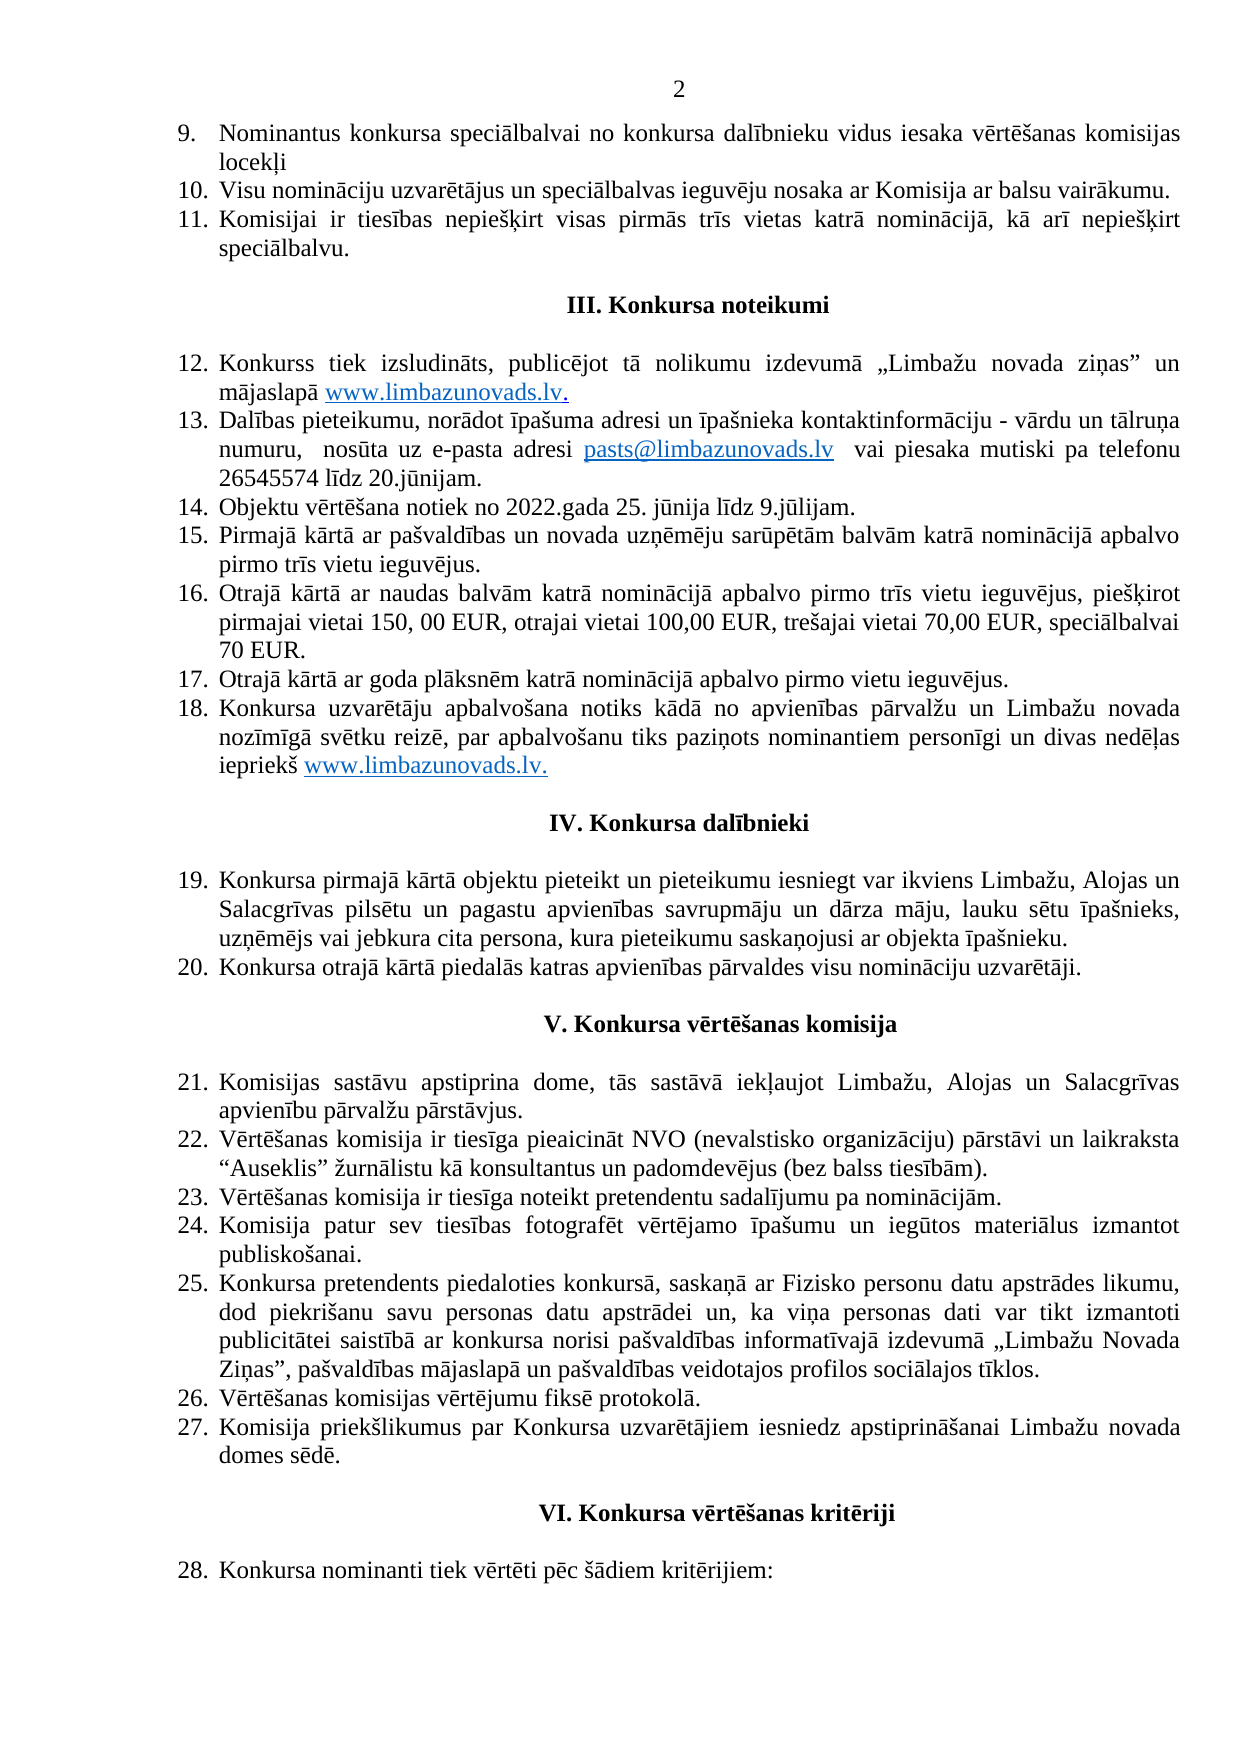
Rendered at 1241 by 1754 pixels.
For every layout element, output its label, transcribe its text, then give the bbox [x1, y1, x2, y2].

text V. Konkursa vērtēšanas komisija [260, 1009, 1181, 1038]
list Objektu vērtēšana notiek no 2022.gada 25. jūnija līdz 9.jūlijam. [177, 492, 1181, 521]
list Pirmajā kārtā ar pašvaldības un novada uzņēmēju sarūpētām balvām katrā nominācijā apbalvo pirmo trīs vietu ieguvējus. [177, 521, 1181, 578]
list Komisijai ir tiesības nepiešķirt visas pirmās trīs vietas katrā nominācijā, kā arī nepiešķirt speciālbalvu. [177, 204, 1181, 262]
list Vērtēšanas komisija ir tiesīga noteikt pretendentu sadalījumu pa nominācijām. [177, 1182, 1181, 1211]
list Konkursa pretendents piedaloties konkursā, saskaņā ar Fizisko personu datu apstrādes likumu, dod piekrišanu savu personas datu apstrādei un, ka viņa personas dati var tikt izmantoti publicitātei saistībā ar konkursa norisi pašvaldības informatīvajā izdevumā „Limbažu Novada Ziņas”, pašvaldības mājaslapā un pašvaldības veidotajos profilos sociālajos tīklos. [177, 1268, 1181, 1383]
list Konkurss tiek izsludināts, publicējot tā nolikumu izdevumā „Limbažu novada ziņas” un mājaslapā www.limbazunovads.lv. [177, 348, 1181, 406]
list Vērtēšanas komisijas vērtējumu fiksē protokolā. [177, 1383, 1181, 1412]
list Konkursa pirmajā kārtā objektu pieteikt un pieteikumu iesniegt var ikviens Limbažu, Alojas un Salacgrīvas pilsētu un pagastu apvienības savrupmāju un dārza māju, lauku sētu īpašnieks, uzņēmējs vai jebkura cita persona, kura pieteikumu saskaņojusi ar objekta īpašnieku. [177, 866, 1181, 952]
list Otrajā kārtā ar naudas balvām katrā nominācijā apbalvo pirmo trīs vietu ieguvējus, piešķirot pirmajai vietai 150, 00 EUR, otrajai vietai 100,00 EUR, trešajai vietai 70,00 EUR, speciālbalvai 70 EUR. [177, 578, 1181, 664]
list Konkursa nominanti tiek vērtēti pēc šādiem kritērijiem: [177, 1556, 1181, 1584]
list Komisija patur sev tiesības fotografēt vērtējamo īpašumu un iegūtos materiālus izmantot publiskošanai. [177, 1211, 1181, 1268]
list Konkursa uzvarētāju apbalvošana notiks kādā no apvienības pārvalžu un Limbažu novada nozīmīgā svētku reizē, par apbalvošanu tiks paziņots nominantiem personīgi un divas nedēļas iepriekš www.limbazunovads.lv. [177, 693, 1181, 779]
list Visu nomināciju uzvarētājus un speciālbalvas ieguvēju nosaka ar Komisija ar balsu vairākumu. [177, 176, 1181, 204]
list VI. Konkursa vērtēšanas kritēriji [252, 1498, 1181, 1527]
list Nominantus konkursa speciālbalvai no konkursa dalībnieku vidus iesaka vērtēšanas komisijas locekļi [177, 118, 1181, 176]
list Konkursa otrajā kārtā piedalās katras apvienības pārvaldes visu nomināciju uzvarētāji. [177, 952, 1181, 981]
list Dalības pieteikumu, norādot īpašuma adresi un īpašnieka kontaktinformāciju - vārdu un tālruņa numuru, nosūta uz e-pasta adresi pasts@limbazunovads.lv vai piesaka mutiski pa telefonu 26545574 līdz 20.jūnijam. [177, 406, 1181, 492]
text III. Konkursa noteikumi [177, 291, 1181, 319]
list Otrajā kārtā ar goda plāksnēm katrā nominācijā apbalvo pirmo vietu ieguvējus. [177, 664, 1181, 693]
list Vērtēšanas komisija ir tiesīga pieaicināt NVO (nevalstisko organizāciju) pārstāvi un laikraksta “Auseklis” žurnālistu kā konsultantus un padomdevējus (bez balss tiesībām). [177, 1124, 1181, 1182]
list Komisija priekšlikumus par Konkursa uzvarētājiem iesniedz apstiprināšanai Limbažu novada domes sēdē. [177, 1412, 1181, 1469]
text IV. Konkursa dalībnieki [177, 808, 1181, 837]
list Komisijas sastāvu apstiprina dome, tās sastāvā iekļaujot Limbažu, Alojas un Salacgrīvas apvienību pārvalžu pārstāvjus. [177, 1067, 1181, 1124]
